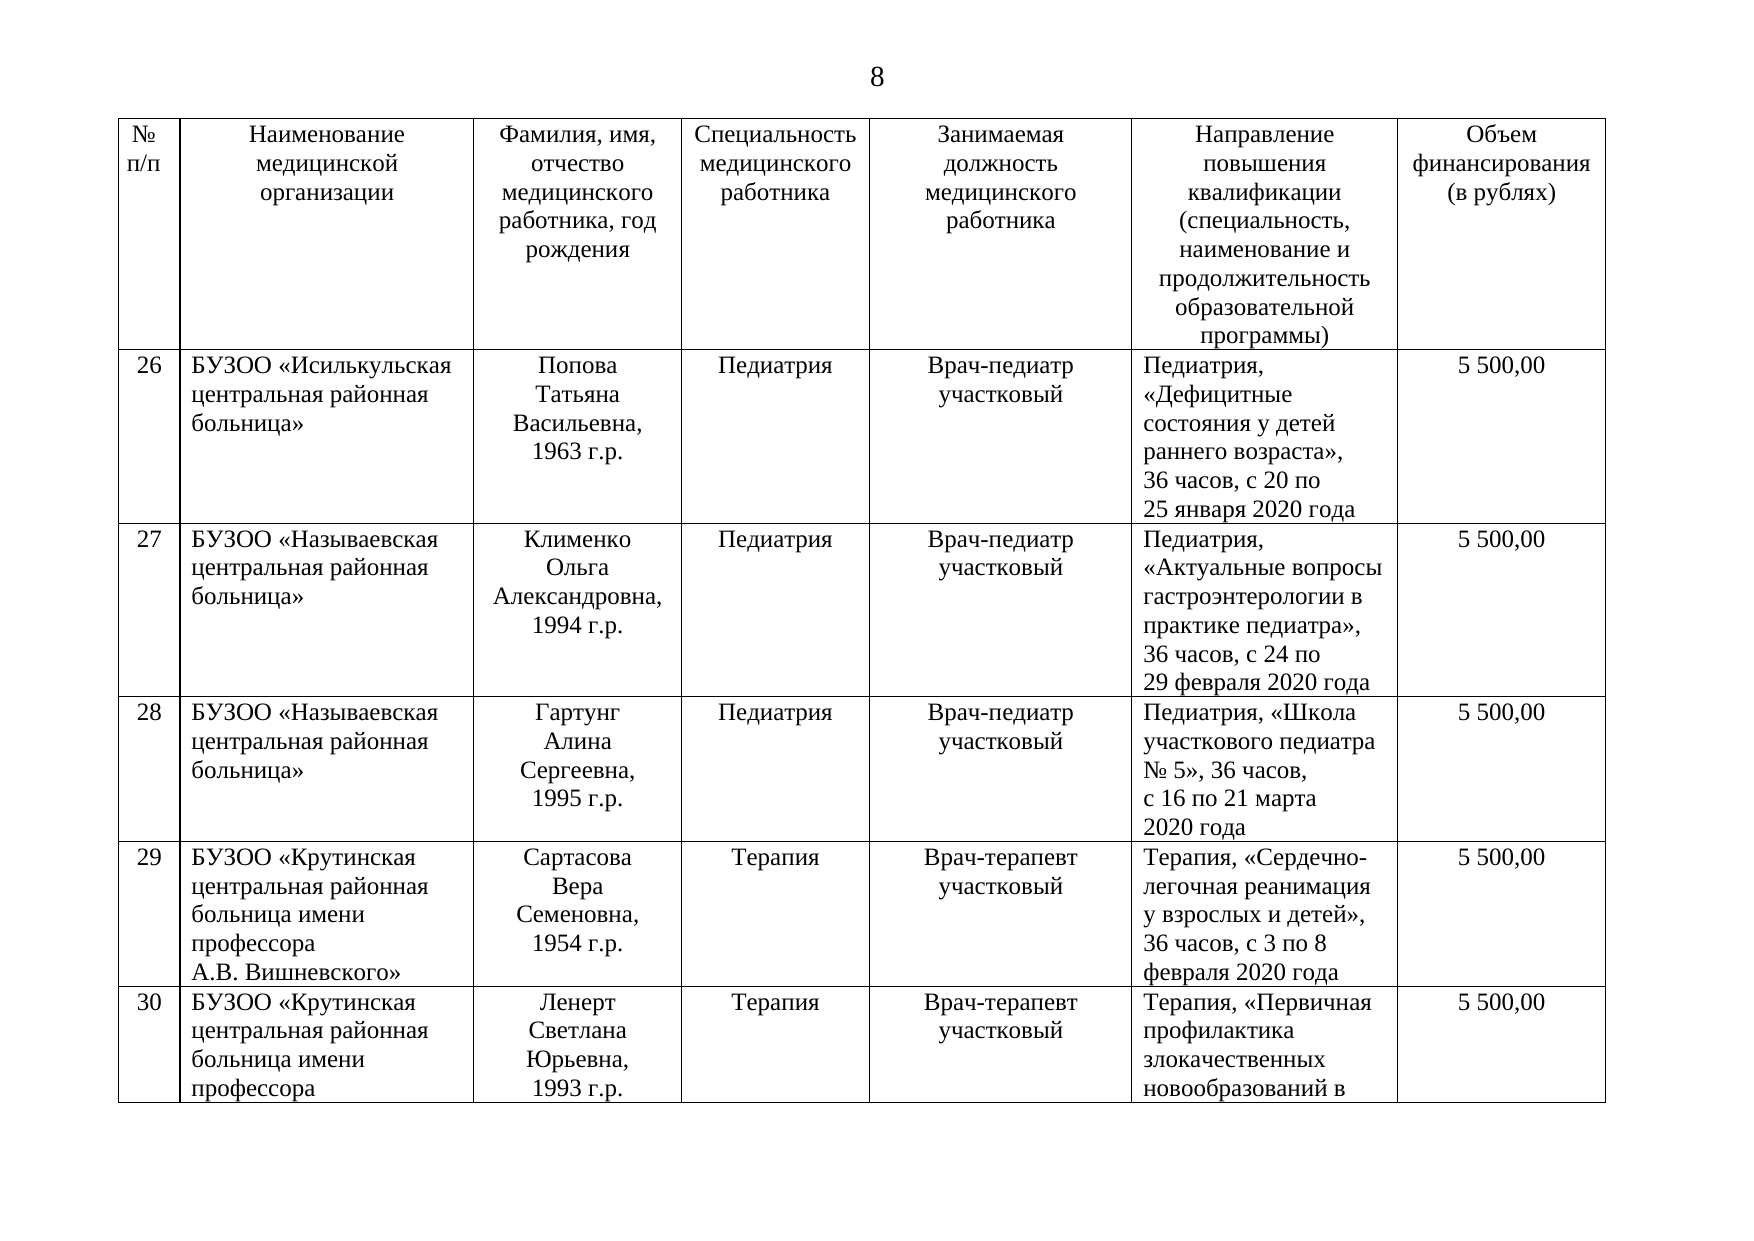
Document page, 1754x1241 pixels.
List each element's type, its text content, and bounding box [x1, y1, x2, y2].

table_cell 29 [119, 842, 179, 986]
table_cell Педиатрия [682, 524, 869, 696]
table_cell Гартунг Алина Сергеевна, 1995 г.р. [474, 697, 681, 841]
table_cell 5 500,00 [1398, 524, 1605, 696]
table_cell Терапия, «Сердечно-легочная реанимация у взрослых и детей», 36 часов, с 3 по 8 февраля 2020 года [1132, 842, 1397, 986]
table_cell Клименко Ольга Александровна, 1994 г.р. [474, 524, 681, 696]
table_cell Педиатрия, «Дефицитные состояния у детей раннего возраста», 36 часов, с 20 по 25 января 2020 года [1132, 350, 1397, 523]
table_cell Педиатрия [682, 697, 869, 841]
table_cell Педиатрия, «Актуальные вопросы гастроэнтерологии в практике педиатра», 36 часов, с 24 по 29 февраля 2020 года [1132, 524, 1397, 696]
table_cell 5 500,00 [1398, 842, 1605, 986]
table_cell Педиатрия, «Школа участкового педиатра № 5», 36 часов, с 16 по 21 марта 2020 года [1132, 697, 1397, 841]
table_cell БУЗОО «Крутинская центральная районная больница имени профессора А.В. Вишневского» [181, 987, 473, 1102]
table_cell 28 [119, 697, 179, 841]
table_header Занимаемая должность медицинского работника [870, 119, 1131, 349]
table_header Фамилия, имя, отчество медицинского работника, год рождения [474, 119, 681, 349]
table_cell Ленерт Светлана Юрьевна, 1993 г.р. [474, 987, 681, 1102]
table_cell 27 [119, 524, 179, 696]
table_cell Врач-педиатр участковый [870, 697, 1131, 841]
table_header Наименование медицинской организации [181, 119, 473, 349]
table_cell БУЗОО «Крутинская центральная районная больница имени профессора А.В. Вишневского» [181, 842, 473, 986]
table_header № п/п [119, 119, 179, 349]
table_cell БУЗОО «Исилькульская центральная районная больница» [181, 350, 473, 523]
table_cell Врач-педиатр участковый [870, 350, 1131, 523]
table_cell 5 500,00 [1398, 697, 1605, 841]
table_cell БУЗОО «Называевская центральная районная больница» [181, 697, 473, 841]
table_cell Врач-педиатр участковый [870, 524, 1131, 696]
table_cell 5 500,00 [1398, 350, 1605, 523]
table_cell 30 [119, 987, 179, 1102]
table_cell Терапия [682, 842, 869, 986]
table_cell 5 500,00 [1398, 987, 1605, 1102]
table_cell Терапия, «Первичная профилактика злокачественных новообразований в клинической практике», 36 часов, с 17 по 22 февраля 2020 года [1132, 987, 1397, 1102]
table_cell Педиатрия [682, 350, 869, 523]
table_header Объем финансирования (в рублях) [1398, 119, 1605, 349]
table_cell Попова Татьяна Васильевна, 1963 г.р. [474, 350, 681, 523]
table_cell 26 [119, 350, 179, 523]
table_cell БУЗОО «Называевская центральная районная больница» [181, 524, 473, 696]
table_header Специальность медицинского работника [682, 119, 869, 349]
table_cell Сартасова Вера Семеновна, 1954 г.р. [474, 842, 681, 986]
table_cell Врач-терапевт участковый [870, 987, 1131, 1102]
table_cell Врач-терапевт участковый [870, 842, 1131, 986]
table_cell Терапия [682, 987, 869, 1102]
